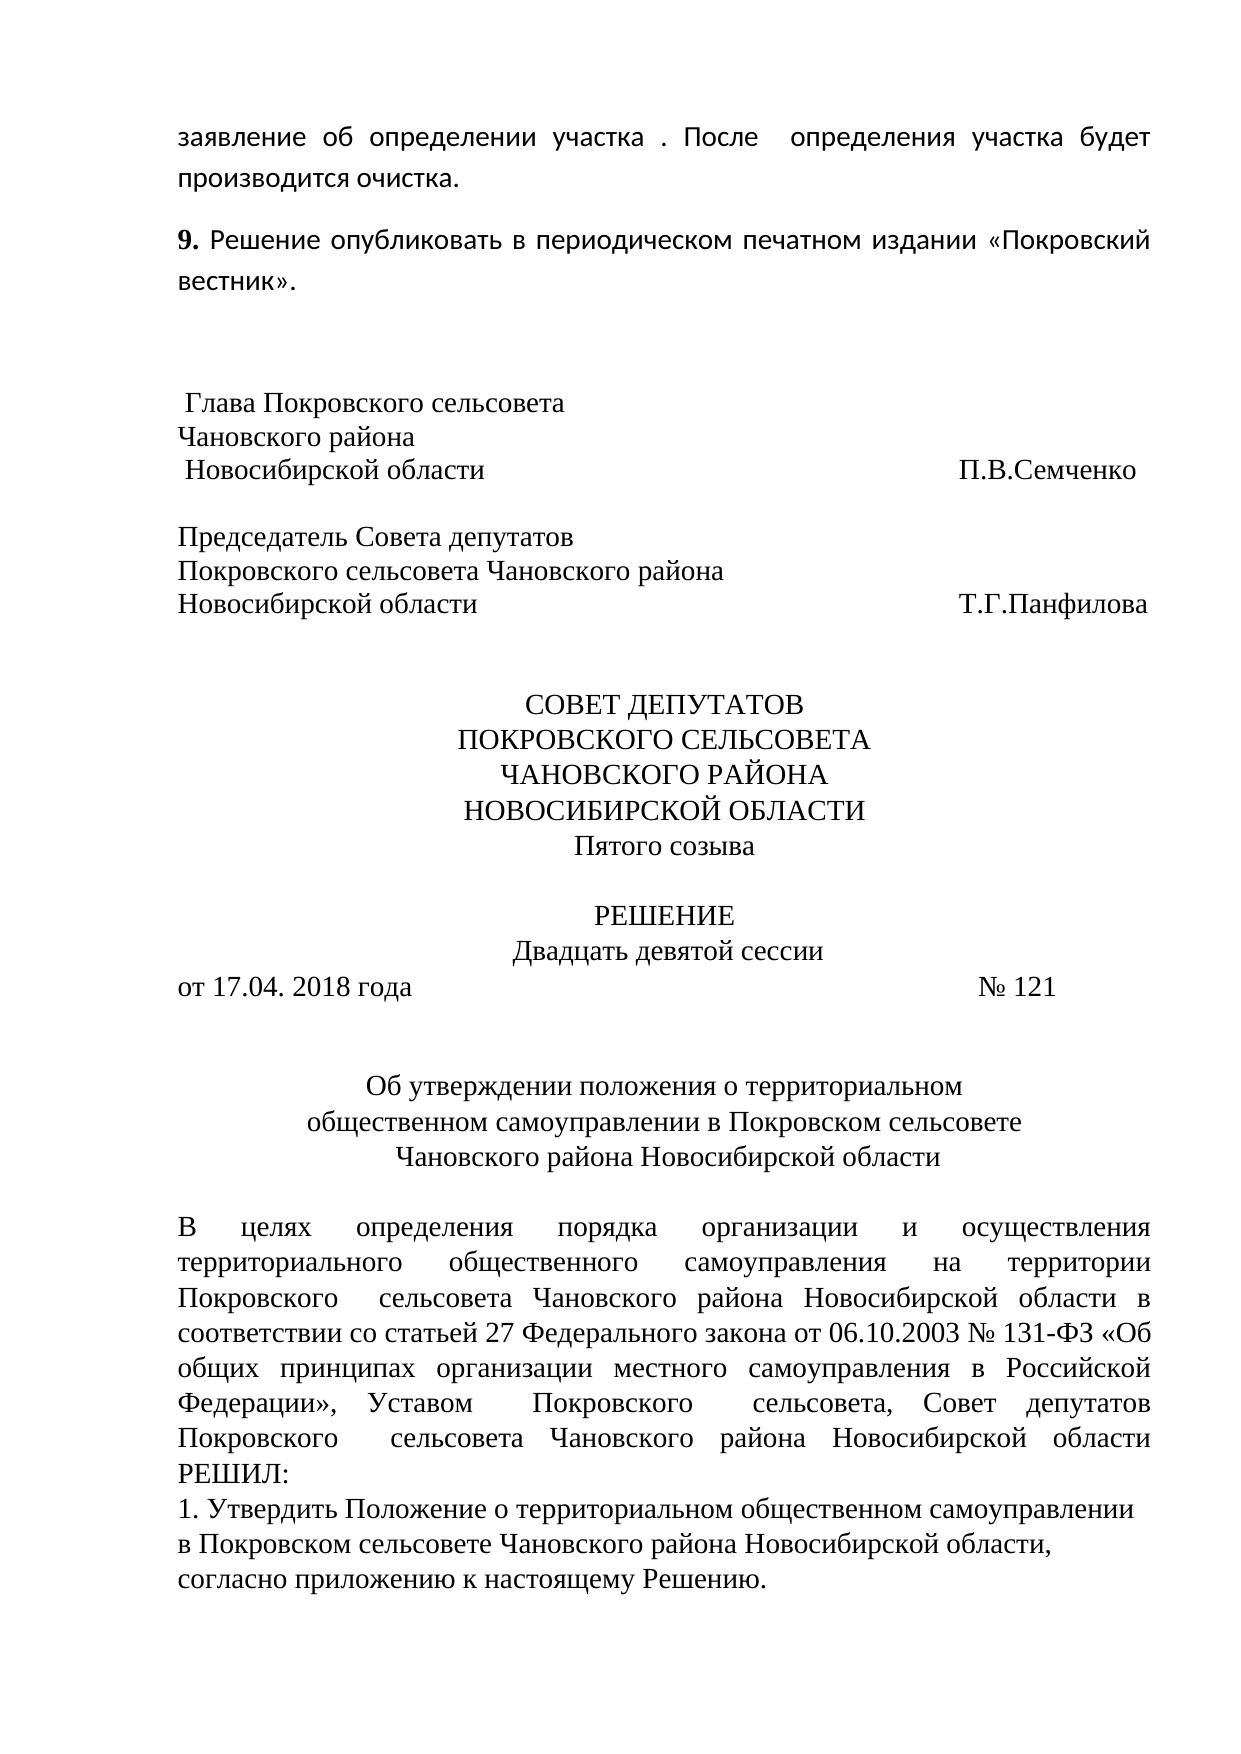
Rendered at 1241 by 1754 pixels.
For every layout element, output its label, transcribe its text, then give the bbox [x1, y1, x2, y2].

text 1. Утвердить Положение о территориальном общественном самоуправлении в Покровском сельсовете Чановского района Новосибирской области, согласно приложению к настоящему Решению. [177, 1491, 1152, 1595]
text Об утверждении положения о территориальном [177, 1068, 1152, 1102]
text Покровского сельсовета Чановского района [177, 553, 1152, 586]
text общественном самоуправлении в Покровском сельсовете [177, 1104, 1152, 1137]
text Новосибирской области П.В.Семченко [177, 452, 1152, 486]
text Председатель Совета депутатов [177, 519, 1152, 553]
text СОВЕТ ДЕПУТАТОВ [177, 687, 1152, 721]
text Пятого созыва [177, 828, 1152, 861]
text Новосибирской области Т.Г.Панфилова [177, 586, 1152, 620]
text Чановского района Новосибирской области [177, 1139, 1152, 1172]
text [177, 118, 1152, 195]
text 9. Решение опубликовать в периодическом печатном издании «Покровский вестник». [177, 221, 1152, 297]
text от 17.04. 2018 года № 121 [177, 969, 1152, 1002]
text Чановского района [177, 419, 1152, 452]
text НОВОСИБИРСКОЙ ОБЛАСТИ [177, 793, 1152, 826]
text Глава Покровского сельсовета [177, 385, 1152, 419]
text В целях определения порядка организации и осуществления территориального общественного самоуправления на территории Покровского сельсовета Чановского района Новосибирской области в соответствии со статьей 27 Федерального закона от 06.10.2003 № 131-ФЗ «Об общих принципах организации местного самоуправления в Российской Федерации», Уставом Покровского сельсовета, Совет депутатов Покровского сельсовета Чановского района Новосибирской области РЕШИЛ: [177, 1209, 1152, 1489]
text Двадцать девятой сессии [177, 933, 1152, 967]
text РЕШЕНИЕ [177, 898, 1152, 932]
text ПОКРОВСКОГО СЕЛЬСОВЕТА [177, 722, 1152, 756]
text ЧАНОВСКОГО РАЙОНА [177, 757, 1152, 791]
